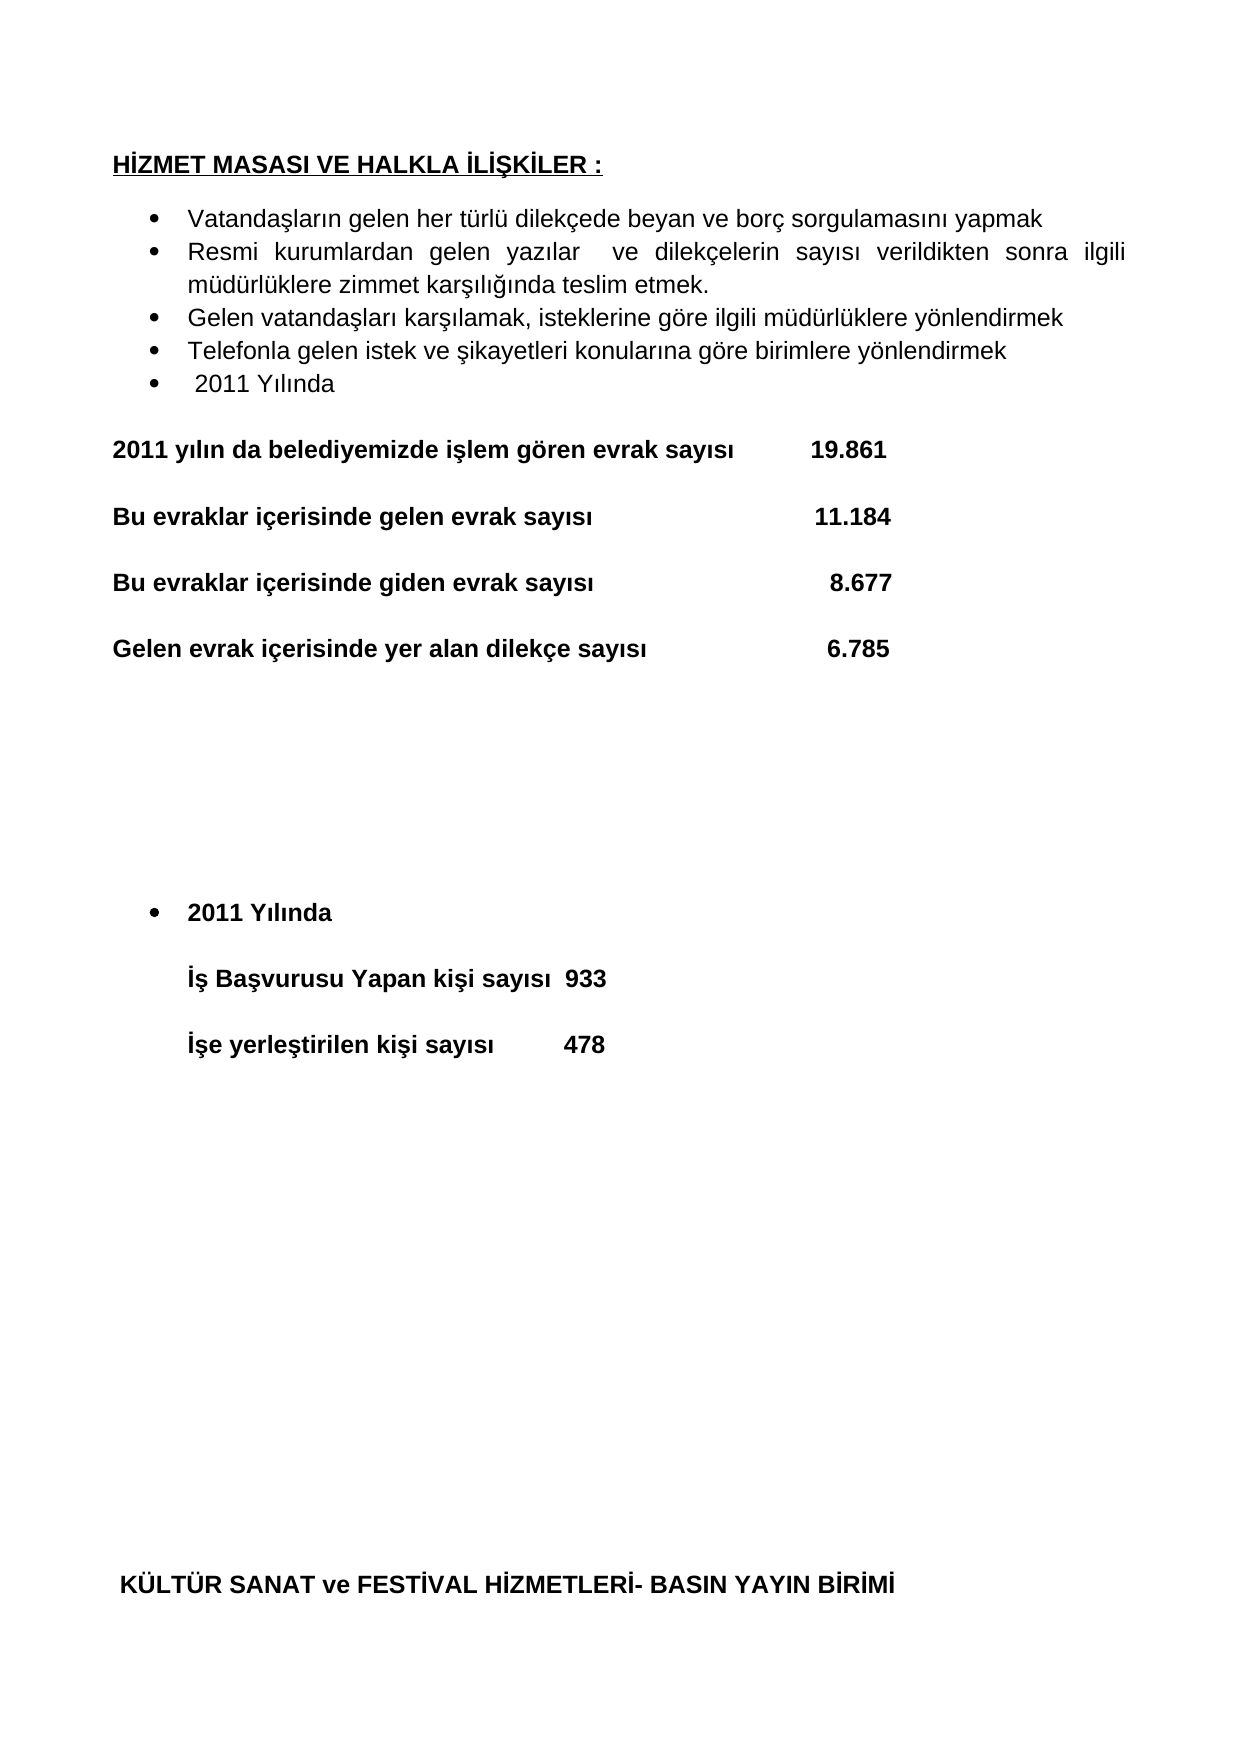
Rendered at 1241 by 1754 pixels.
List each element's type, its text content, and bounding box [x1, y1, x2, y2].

text Bu evraklar içerisinde giden evrak sayısı 8.677 [112, 568, 1128, 596]
list Resmi kurumlardan gelen yazılar ve dilekçelerin sayısı verildikten sonra ilgili müdürlüklere zimmet karşılığında teslim etmek. [150, 237, 1128, 299]
text HİZMET MASASI VE HALKLA İLİŞKİLER : [112, 150, 1128, 179]
text İş Başvurusu Yapan kişi sayısı 933 [187, 964, 1128, 993]
list Telefonla gelen istek ve şikayetleri konularına göre birimlere yönlendirmek [150, 336, 1128, 365]
text Gelen evrak içerisinde yer alan dilekçe sayısı 6.785 [112, 634, 1128, 662]
text 2011 yılın da belediyemizde işlem gören evrak sayısı 19.861 [112, 436, 1128, 464]
text İşe yerleştirilen kişi sayısı 478 [187, 1030, 1128, 1059]
text Bu evraklar içerisinde gelen evrak sayısı 11.184 [112, 502, 1128, 530]
list Vatandaşların gelen her türlü dilekçede beyan ve borç sorgulamasını yapmak [150, 204, 1128, 233]
text KÜLTÜR SANAT ve FESTİVAL HİZMETLERİ- BASIN YAYIN BİRİMİ [112, 1570, 1128, 1599]
list 2011 Yılında [150, 369, 1128, 398]
list Gelen vatandaşları karşılamak, isteklerine göre ilgili müdürlüklere yönlendirmek [150, 303, 1128, 332]
list 2011 Yılında [150, 898, 1128, 927]
